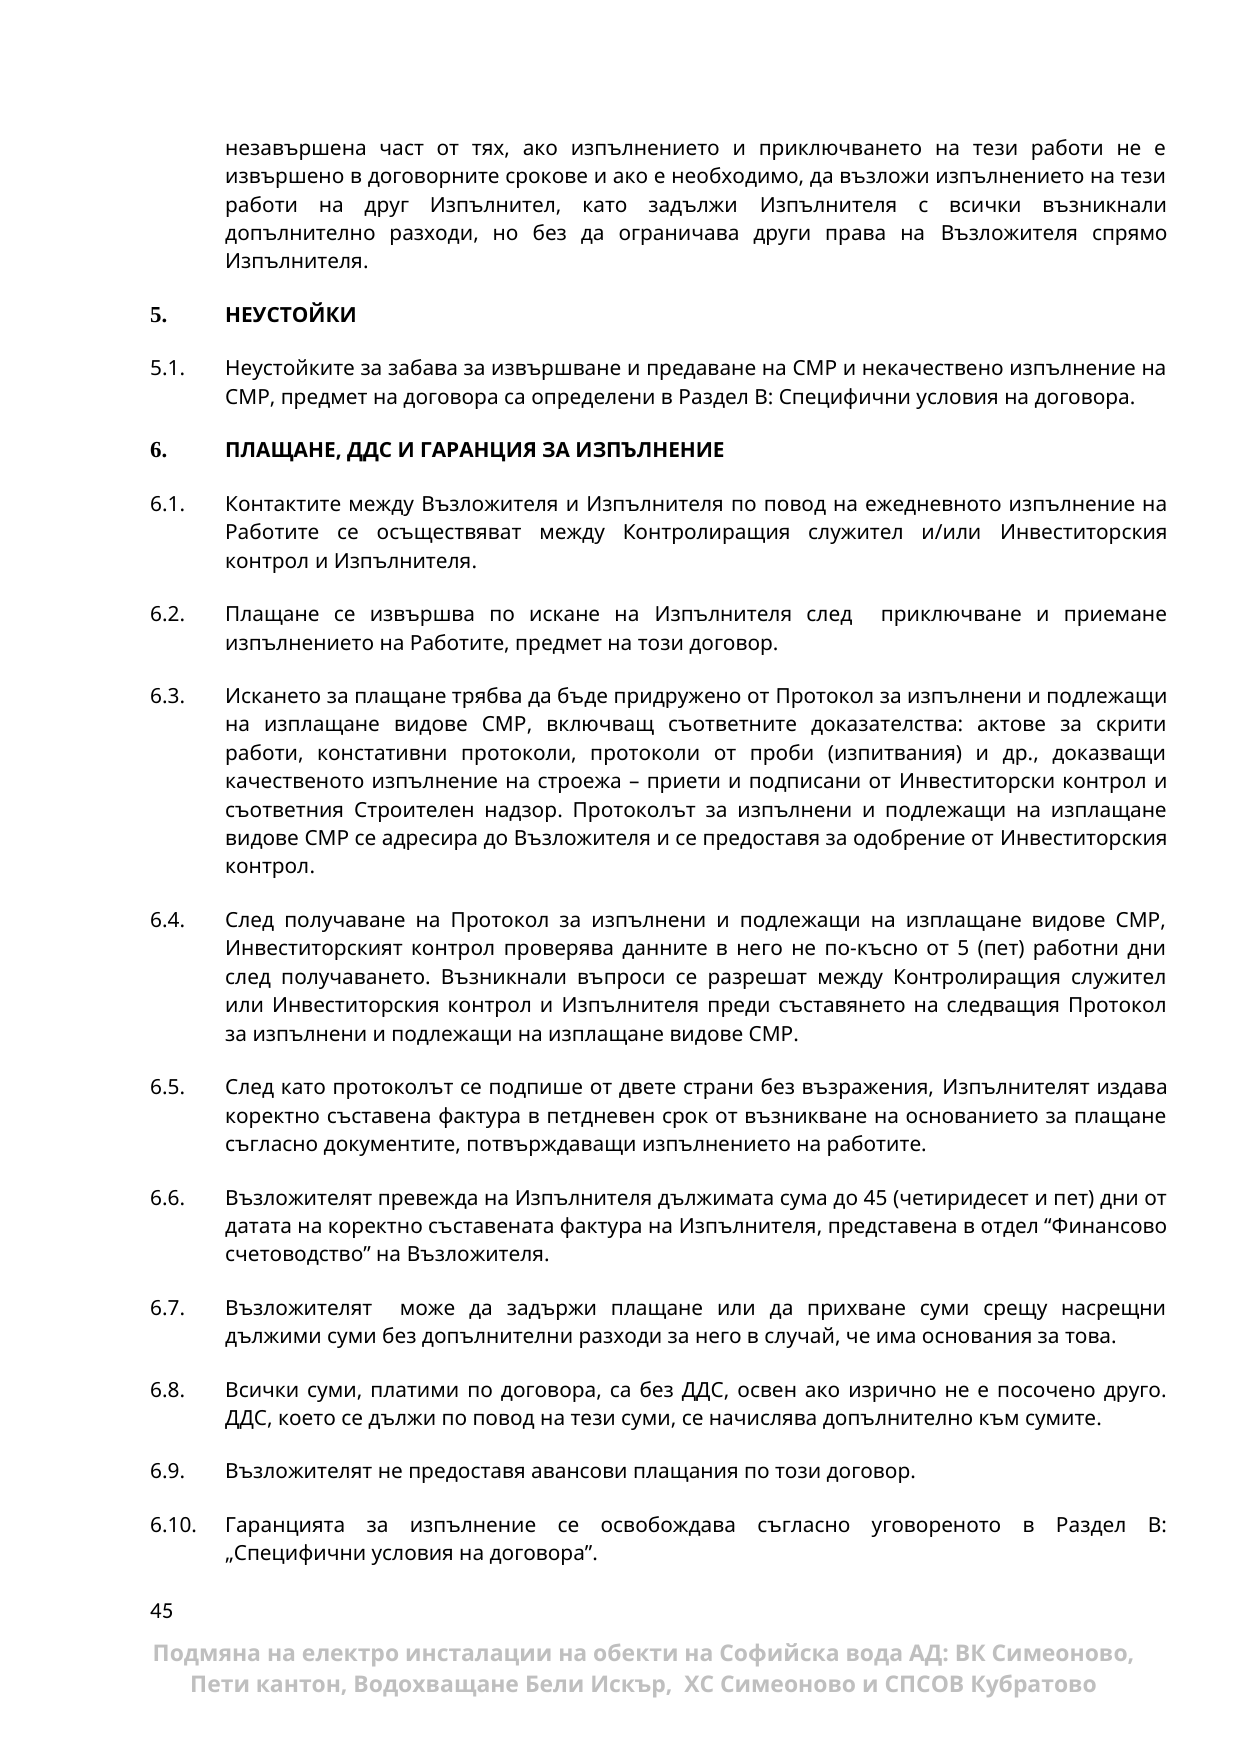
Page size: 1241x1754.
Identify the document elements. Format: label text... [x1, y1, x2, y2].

list Контактите между Възложителя и Изпълнителя по повод на ежедневното изпълнение на Работите се осъществяват между Контролиращия служител и/или Инвеститорския контрол и Изпълнителя. [150, 489, 1167, 574]
list Плащане се извършва по искане на Изпълнителя след приключване и приемане изпълнението на Работите, предмет на този договор. [150, 599, 1167, 656]
list Неустойките за забава за извършване и предаване на СМР и некачествено изпълнение на СМР, предмет на договора са определени в Раздел В: Специфични условия на договора. [150, 353, 1167, 410]
list Възложителят превежда на Изпълнителя дължимата сума до 45 (четиридесет и пет) дни от датата на коректно съставената фактура на Изпълнителя, представена в отдел “Финансово счетоводство” на Възложителя. [150, 1183, 1167, 1268]
list След получаване на Протокол за изпълнени и подлежащи на изплащане видове СМР, Инвеститорският контрол проверява данните в него не по-късно от 5 (пет) работни дни след получаването. Възникнали въпроси се разрешат между Контролиращия служител или Инвеститорския контрол и Изпълнителя преди съставянето на следващия Протокол за изпълнени и подлежащи на изплащане видове СМР. [150, 905, 1167, 1047]
list НЕУСТОЙКИ [150, 300, 1167, 328]
list Гаранцията за изпълнение се освобождава съгласно уговореното в Раздел В: „Специфични условия на договора”. [150, 1510, 1167, 1567]
list След като протоколът се подпише от двете страни без възражения, Изпълнителят издава коректно съставена фактура в петдневен срок от възникване на основанието за плащане съгласно документите, потвърждаващи изпълнението на работите. [150, 1072, 1167, 1158]
list ПЛАЩАНЕ, ДДС И ГАРАНЦИЯ ЗА ИЗПЪЛНЕНИЕ [150, 435, 1167, 464]
list Всички суми, платими по договора, са без ДДС, освен ако изрично не е посочено друго. ДДС, което се дължи по повод на тези суми, се начислява допълнително към сумите. [150, 1375, 1167, 1432]
list Възложителят не предоставя авансови плащания по този договор. [150, 1457, 1167, 1485]
list Искането за плащане трябва да бъде придружено от Протокол за изпълнени и подлежащи на изплащане видове СМР, включващ съответните доказателства: актове за скрити работи, констативни протоколи, протоколи от проби (изпитвания) и др., доказващи качественото изпълнение на строежа – приети и подписани от Инвеститорски контрол и съответния Строителен надзор. Протоколът за изпълнени и подлежащи на изплащане видове СМР се адресира до Възложителя и се предоставя за одобрение от Инвеститорския контрол. [150, 681, 1167, 880]
list Възложителят може да задържи плащане или да прихване суми срещу насрещни дължими суми без допълнителни разходи за него в случай, че има основания за това. [150, 1293, 1167, 1350]
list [150, 133, 1167, 275]
